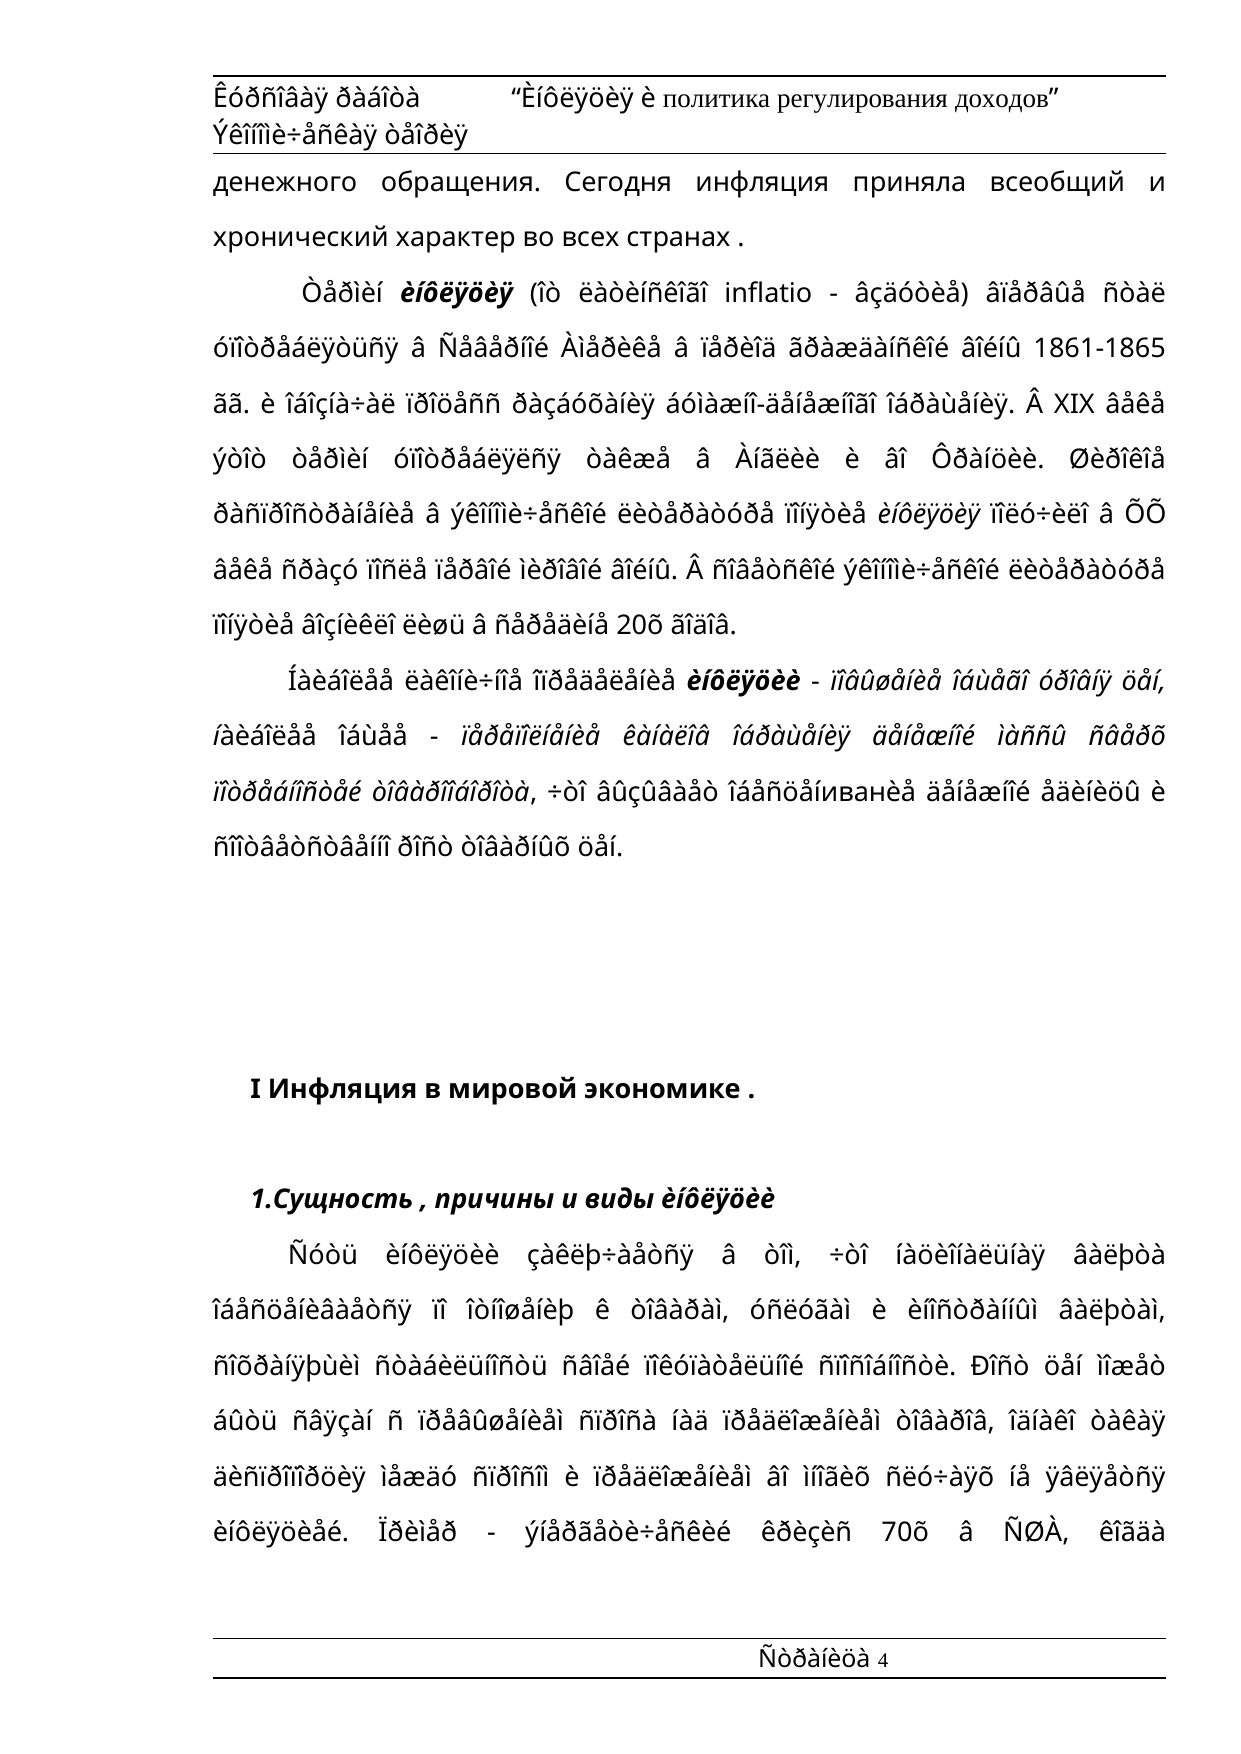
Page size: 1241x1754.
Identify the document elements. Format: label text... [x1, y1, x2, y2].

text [213, 1235, 1166, 1549]
text Òåðìèí èíôëÿöèÿ (îò ëàòèíñêîãî inflatio - âçäóòèå) âïåðâûå ñòàë óïîòðåáëÿòüñÿ â Ñåâåðíîé Àìåðèêå â ïåðèîä ãðàæäàíñêîé âîéíû 1861-1865 ãã. è îáîçíà÷àë ïðîöåññ ðàçáóõàíèÿ áóìàæíî-äåíåæíîãî îáðàùåíèÿ. Â XIX âåêå ýòîò òåðìèí óïîòðåáëÿëñÿ òàêæå â Àíãëèè è âî Ôðàíöèè. Øèðîêîå ðàñïðîñòðàíåíèå â ýêîíîìè÷åñêîé ëèòåðàòóðå ïîíÿòèå èíôëÿöèÿ ïîëó÷èëî â ÕÕ âåêå ñðàçó ïîñëå ïåðâîé ìèðîâîé âîéíû. Â ñîâåòñêîé ýêîíîìè÷åñêîé ëèòåðàòóðå ïîíÿòèå âîçíèêëî ëèøü â ñåðåäèíå 20õ ãîäîâ. [213, 273, 1166, 643]
text I Инфляция в мировой экономике . [250, 1069, 1166, 1106]
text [213, 162, 1166, 255]
text 1.Сущность , причины и виды èíôëÿöèè [250, 1180, 1166, 1217]
text Íàèáîëåå ëàêîíè÷íîå îïðåäåëåíèå èíôëÿöèè - ïîâûøåíèå îáùåãî óðîâíÿ öåí, íàèáîëåå îáùåå - ïåðåïîëíåíèå êàíàëîâ îáðàùåíèÿ äåíåæíîé ìàññû ñâåðõ ïîòðåáíîñòåé òîâàðîîáîðîòà, ÷òî âûçûâàåò îáåñöåíиванèå äåíåæíîé åäèíèöû è ñîîòâåòñòâåííî ðîñò òîâàðíûõ öåí. [213, 661, 1166, 864]
